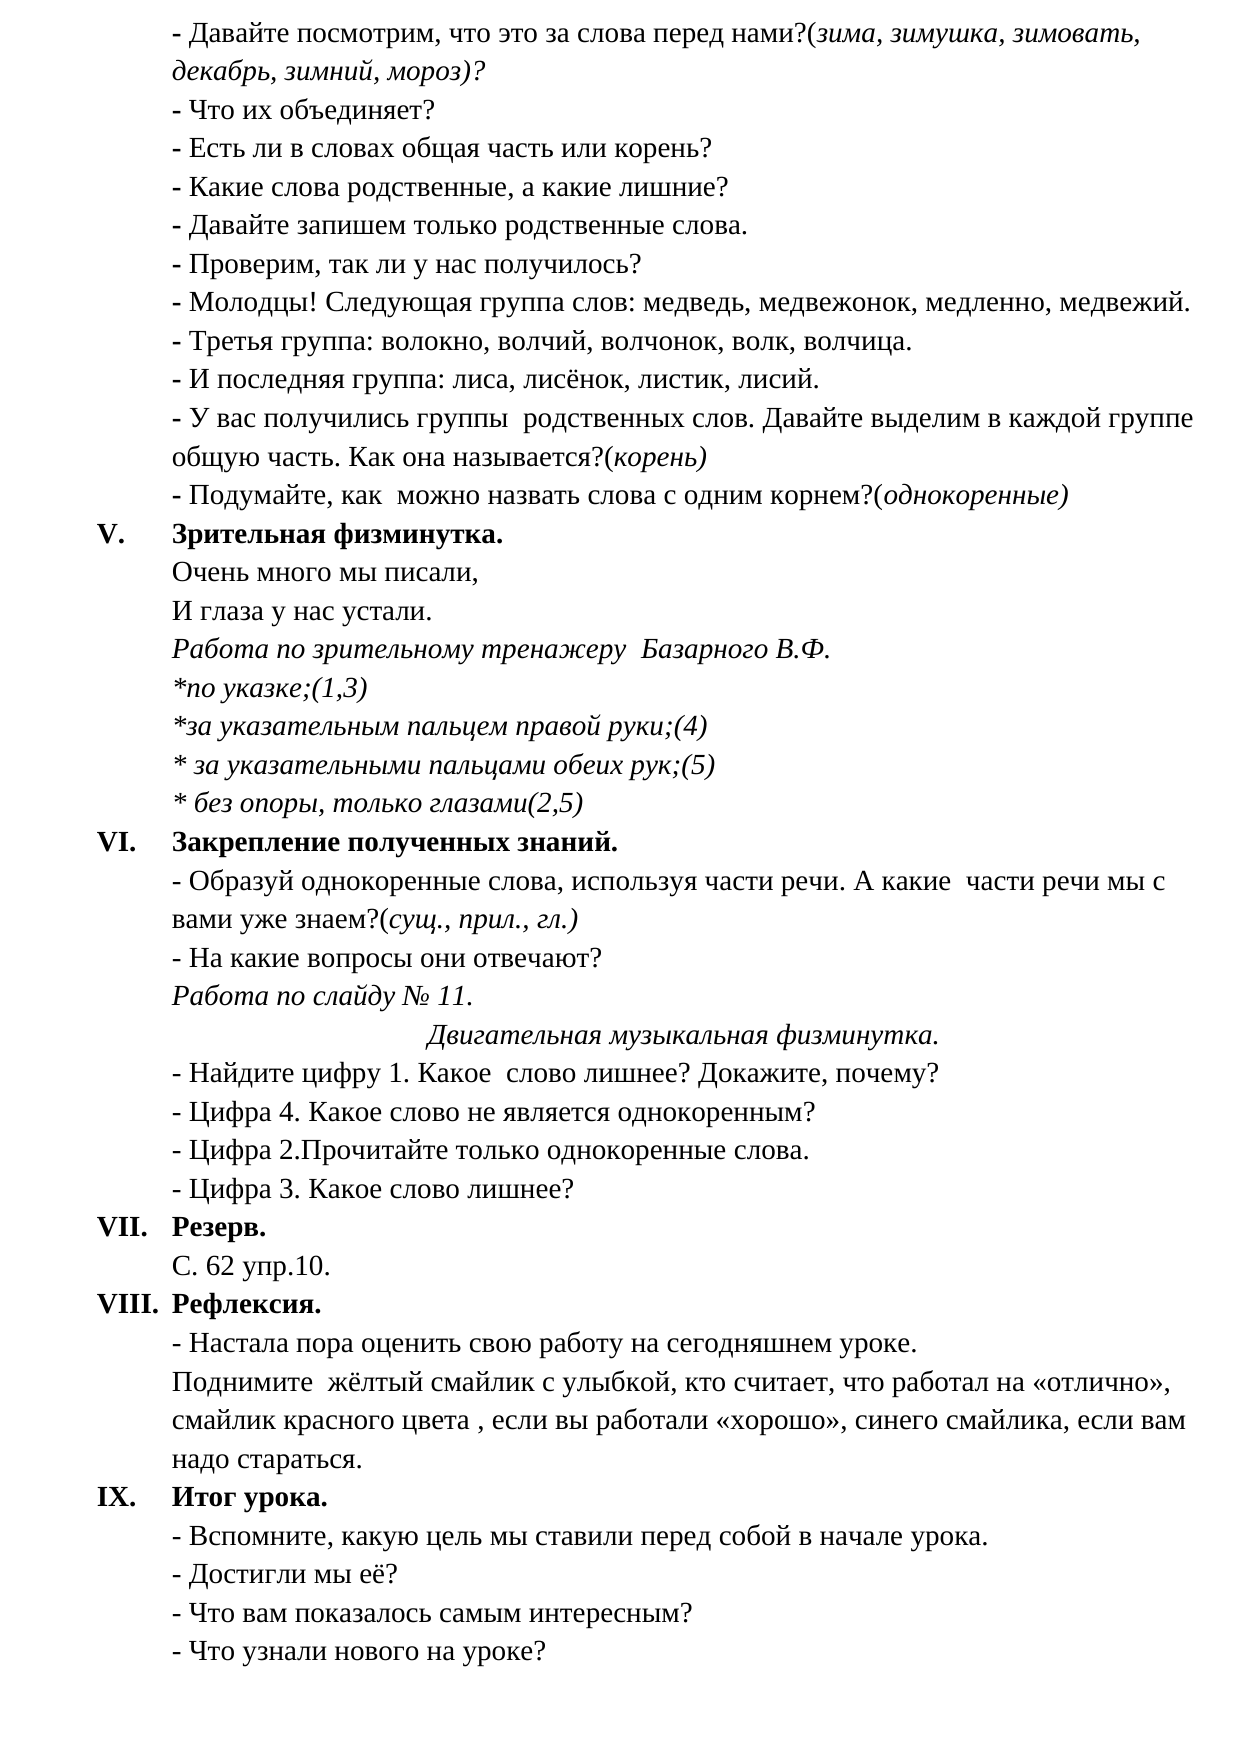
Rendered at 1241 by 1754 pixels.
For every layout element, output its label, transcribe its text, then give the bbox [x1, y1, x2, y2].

list Работа по слайду № 11. [172, 978, 1196, 1012]
list * за указательными пальцами обеих рук;(5) [172, 747, 1196, 781]
list - Образуй однокоренные слова, используя части речи. А какие части речи мы с вами уже знаем?(сущ., прил., гл.) [172, 863, 1196, 935]
list *за указательным пальцем правой руки;(4) [172, 708, 1196, 742]
list *по указке;(1,3) [172, 670, 1196, 703]
list Резерв. [97, 1209, 1196, 1243]
list Поднимите жёлтый смайлик с улыбкой, кто считает, что работал на «отлично», смайлик красного цвета , если вы работали «хорошо», синего смайлика, если вам надо стараться. [172, 1364, 1196, 1474]
list - Цифра 2.Прочитайте только однокоренные слова. [172, 1132, 1196, 1166]
list - Цифра 3. Какое слово лишнее? [172, 1171, 1196, 1204]
list - Что вам показалось самым интересным? [172, 1595, 1196, 1628]
list - Молодцы! Следующая группа слов: медведь, медвежонок, медленно, медвежий. [172, 284, 1196, 318]
list И глаза у нас устали. [172, 593, 1196, 626]
list Рефлексия. [97, 1287, 1196, 1320]
list Очень много мы писали, [172, 554, 1196, 588]
list - Давайте запишем только родственные слова. [172, 207, 1196, 241]
list - Какие слова родственные, а какие лишние? [172, 169, 1196, 202]
list - Вспомните, какую цель мы ставили перед собой в начале урока. [172, 1518, 1196, 1551]
list - Настала пора оценить свою работу на сегодняшнем уроке. [172, 1325, 1196, 1359]
list - Давайте посмотрим, что это за слова перед нами?(зима, зимушка, зимовать, декабрь, зимний, мороз)? [172, 15, 1196, 87]
list - И последняя группа: лиса, лисёнок, листик, лисий. [172, 362, 1196, 395]
list - Третья группа: волокно, волчий, волчонок, волк, волчица. [172, 323, 1196, 357]
list - Что узнали нового на уроке? [172, 1633, 1196, 1667]
list Закрепление полученных знаний. [97, 824, 1196, 858]
list - Достигли мы её? [172, 1556, 1196, 1590]
list - Что их объединяет? [172, 92, 1196, 125]
list Двигательная музыкальная физминутка. [172, 1017, 1196, 1050]
list - Цифра 4. Какое слово не является однокоренным? [172, 1094, 1196, 1127]
list С. 62 упр.10. [172, 1248, 1196, 1282]
list Зрительная физминутка. [97, 516, 1196, 549]
list - Подумайте, как можно назвать слова с одним корнем?(однокоренные) [172, 477, 1196, 511]
list Итог урока. [97, 1479, 1196, 1513]
list - На какие вопросы они отвечают? [172, 940, 1196, 973]
list - Проверим, так ли у нас получилось? [172, 246, 1196, 279]
list - Найдите цифру 1. Какое слово лишнее? Докажите, почему? [172, 1055, 1196, 1089]
list Работа по зрительному тренажеру Базарного В.Ф. [172, 631, 1196, 665]
list - У вас получились группы родственных слов. Давайте выделим в каждой группе общую часть. Как она называется?(корень) [172, 400, 1196, 472]
list * без опоры, только глазами(2,5) [172, 786, 1196, 819]
list - Есть ли в словах общая часть или корень? [172, 130, 1196, 164]
